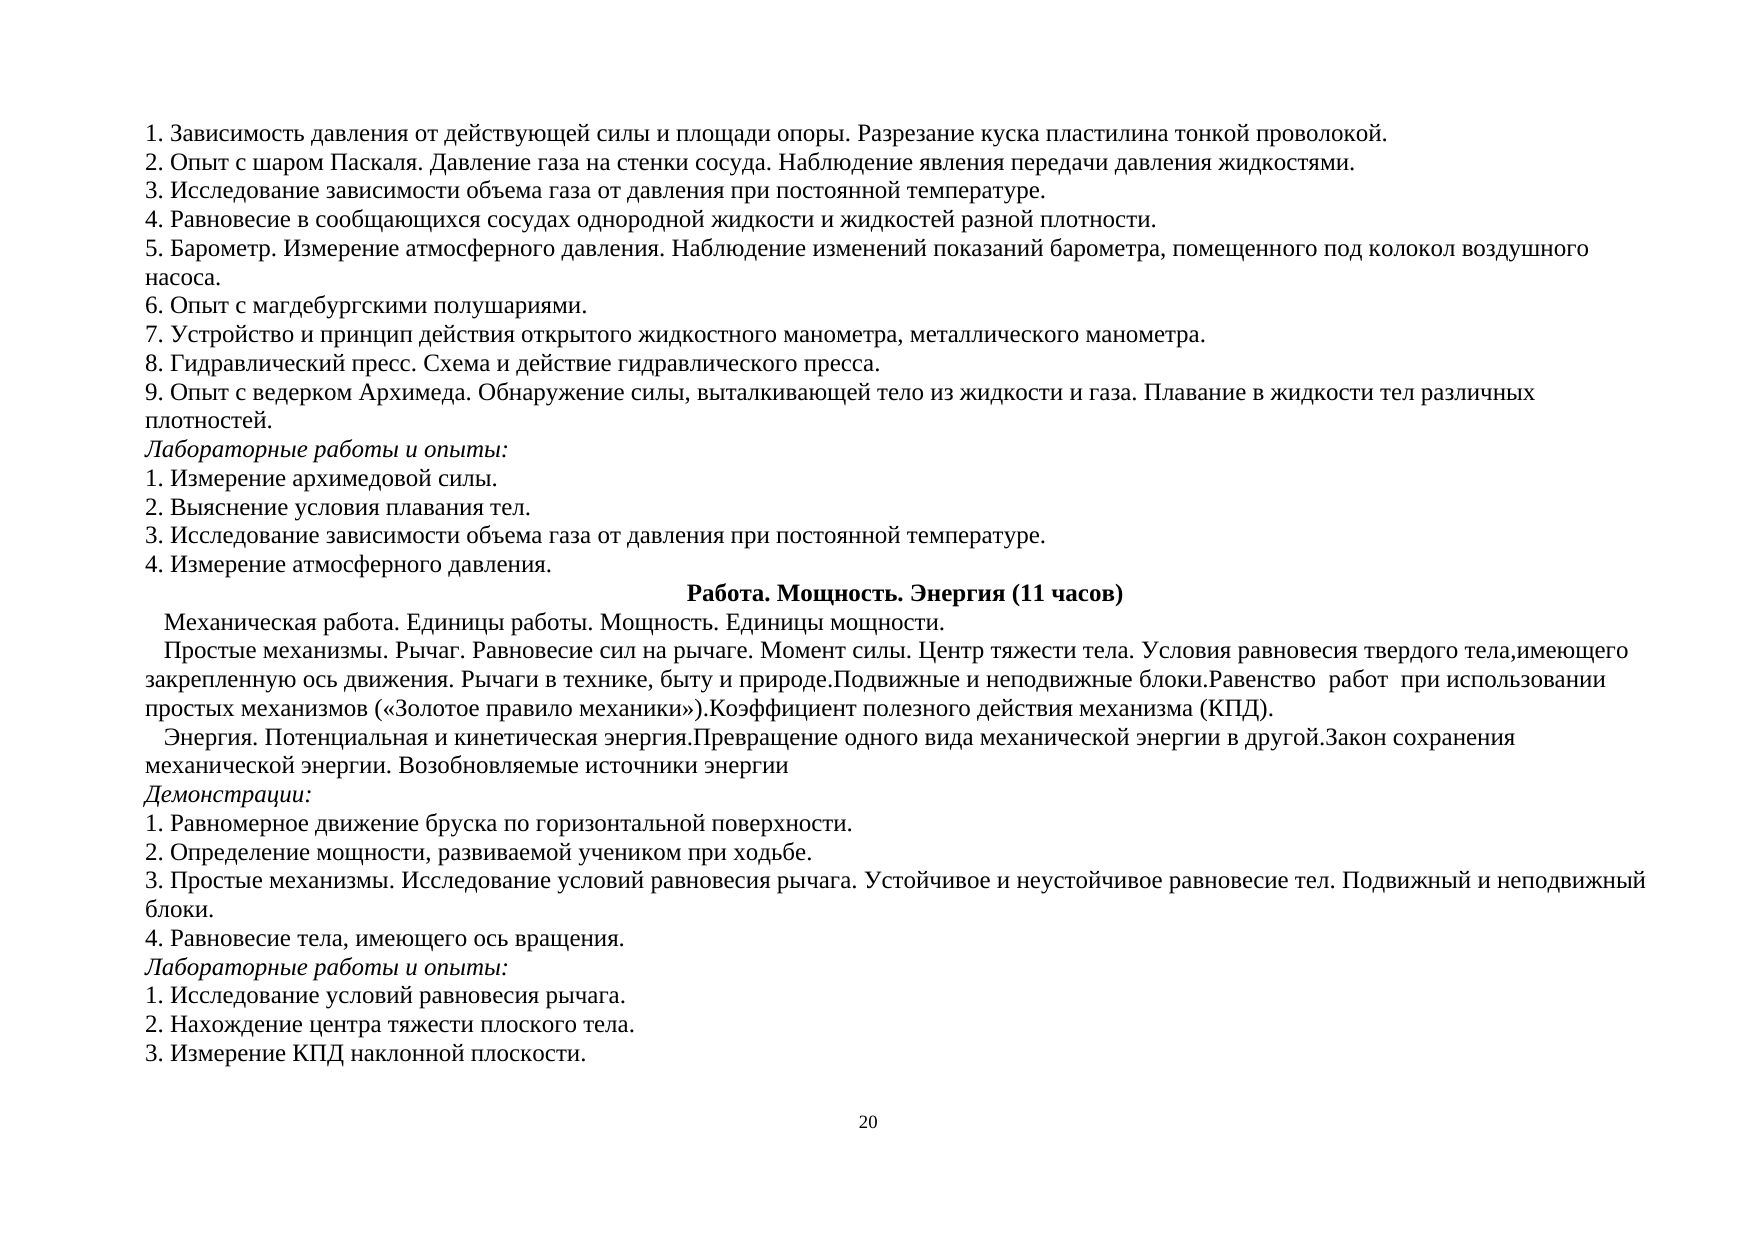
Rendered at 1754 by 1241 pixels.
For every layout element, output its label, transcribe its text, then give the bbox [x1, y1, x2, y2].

text Энергия. Потенциальная и кинетическая энергия.Превращение одного вида механической энергии в другой.Закон сохранения механической энергии. Возобновляемые источники энергии [145, 722, 1665, 779]
text 4. Равновесие тела, имеющего ось вращения. [145, 923, 1665, 952]
text Демонстрации: [145, 779, 1665, 808]
text 2. Выяснение условия плавания тел. [145, 492, 1665, 521]
text 3. Простые механизмы. Исследование условий равновесия рычага. Устойчивое и неустойчивое равновесие тел. Подвижный и неподвижный блоки. [145, 866, 1665, 923]
text Лабораторные работы и опыты: [145, 434, 1665, 463]
text 3. Исследование зависимости объема газа от давления при постоянной температуре. [145, 176, 1665, 204]
text Простые механизмы. Рычаг. Равновесие сил на рычаге. Момент силы. Центр тяжести тела. Условия равновесия твердого тела,имеющего закрепленную ось движения. Рычаги в технике, быту и природе.Подвижные и неподвижные блоки.Равенство работ при использовании простых механизмов («Золотое правило механики»).Коэффициент полезного действия механизма (КПД). [145, 636, 1665, 722]
text 9. Опыт с ведерком Архимеда. Обнаружение силы, выталкивающей тело из жидкости и газа. Плавание в жидкости тел различных плотностей. [145, 377, 1665, 434]
text 6. Опыт с магдебургскими полушариями. [145, 291, 1665, 319]
text 7. Устройство и принцип действия открытого жидкостного манометра, металлического манометра. [145, 319, 1665, 348]
text 2. Опыт с шаром Паскаля. Давление газа на стенки сосуда. Наблюдение явления передачи давления жидкостями. [145, 147, 1665, 176]
text 4. Измерение атмосферного давления. [145, 549, 1665, 578]
text 1. Зависимость давления от действующей силы и площади опоры. Разрезание куска пластилина тонкой проволокой. [145, 118, 1665, 147]
text Работа. Мощность. Энергия (11 часов) [145, 578, 1665, 607]
text Лабораторные работы и опыты: [145, 952, 1665, 981]
text 2. Нахождение центра тяжести плоского тела. [145, 1009, 1665, 1038]
text 4. Равновесие в сообщающихся сосудах однородной жидкости и жидкостей разной плотности. [145, 204, 1665, 233]
text 1. Измерение архимедовой силы. [145, 463, 1665, 492]
text 1. Исследование условий равновесия рычага. [145, 981, 1665, 1009]
text 1. Равномерное движение бруска по горизонтальной поверхности. [145, 808, 1665, 837]
text 5. Барометр. Измерение атмосферного давления. Наблюдение изменений показаний барометра, помещенного под колокол воздушного насоса. [145, 233, 1665, 291]
text 3. Измерение КПД наклонной плоскости. [145, 1038, 1665, 1067]
text 2. Определение мощности, развиваемой учеником при ходьбе. [145, 837, 1665, 866]
text 8. Гидравлический пресс. Схема и действие гидравлического пресса. [145, 348, 1665, 377]
text Механическая работа. Единицы работы. Мощность. Единицы мощности. [145, 607, 1665, 636]
text 3. Исследование зависимости объема газа от давления при постоянной температуре. [145, 521, 1665, 549]
